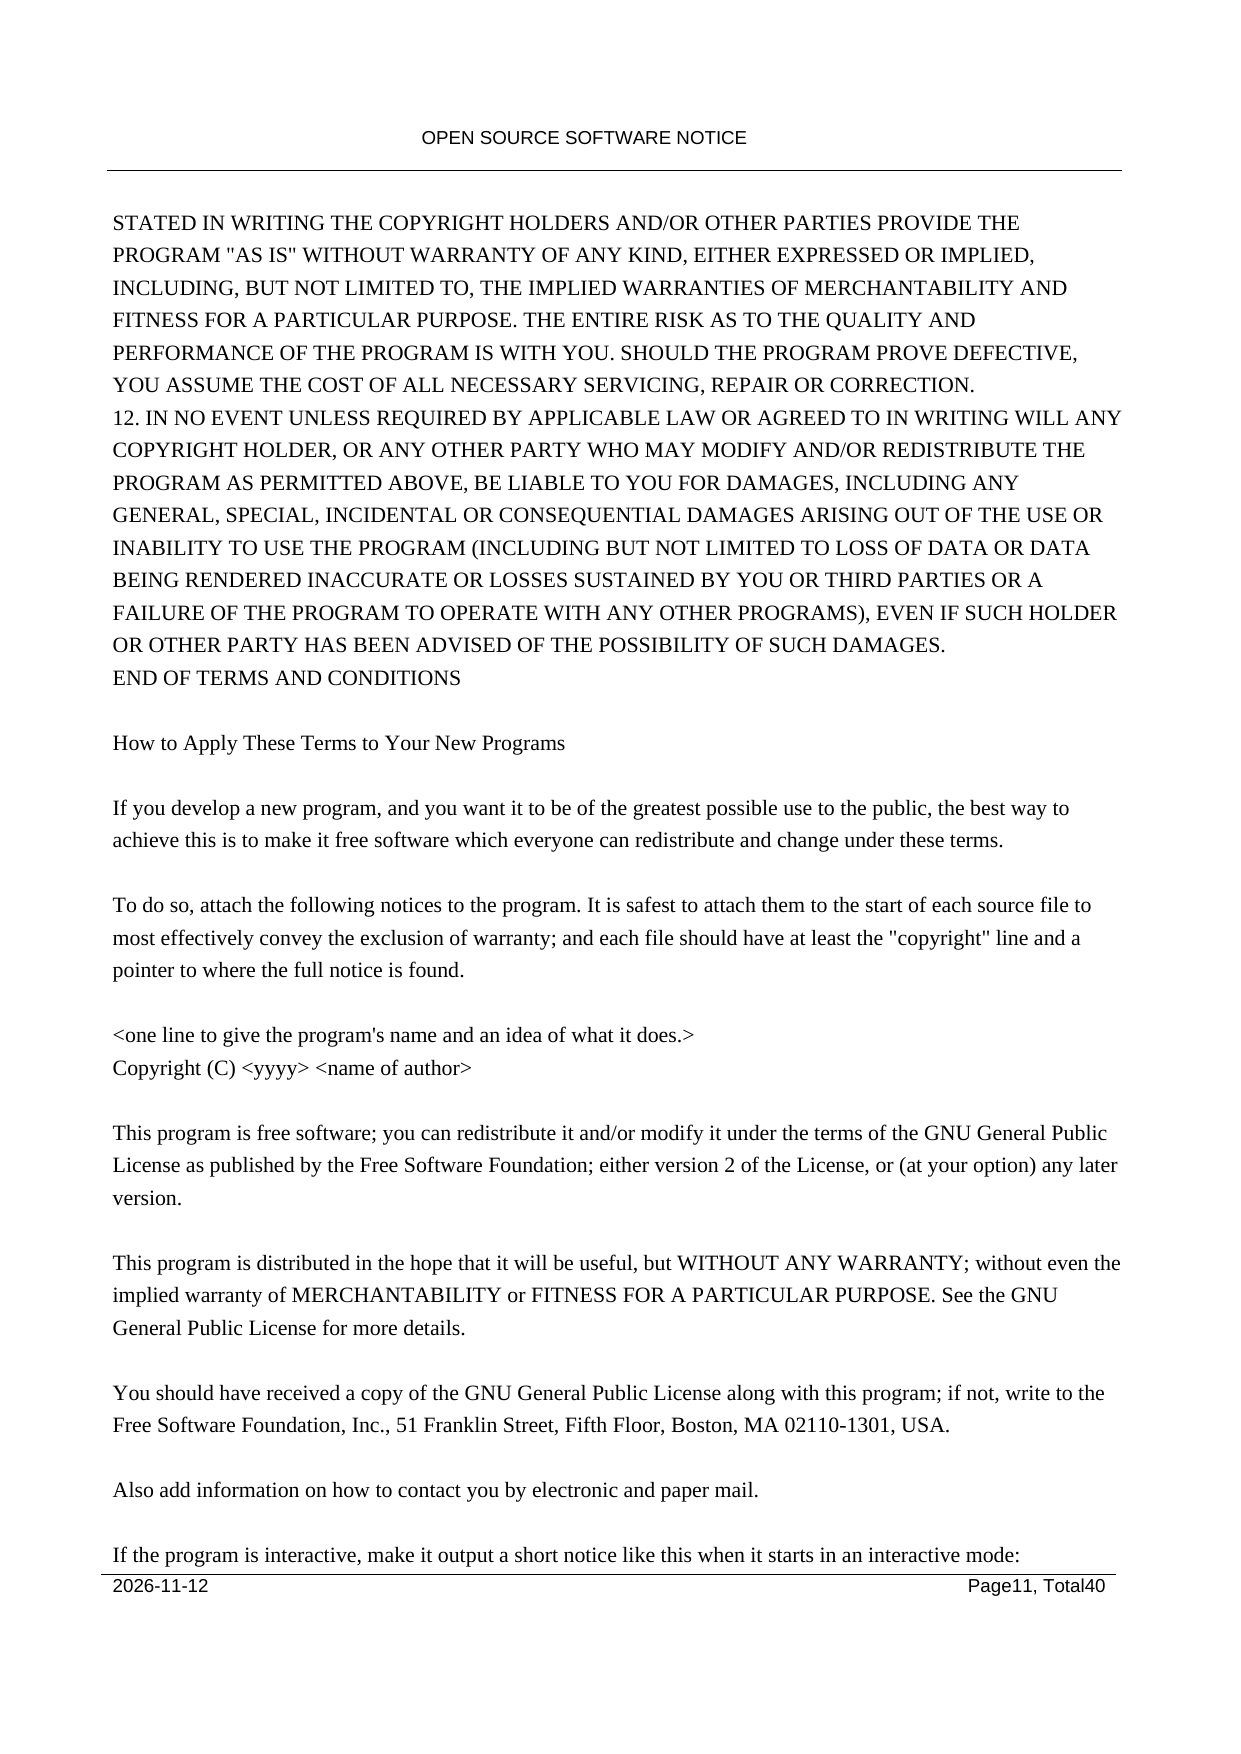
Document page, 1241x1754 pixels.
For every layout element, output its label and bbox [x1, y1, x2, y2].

text [112, 206, 1128, 1571]
